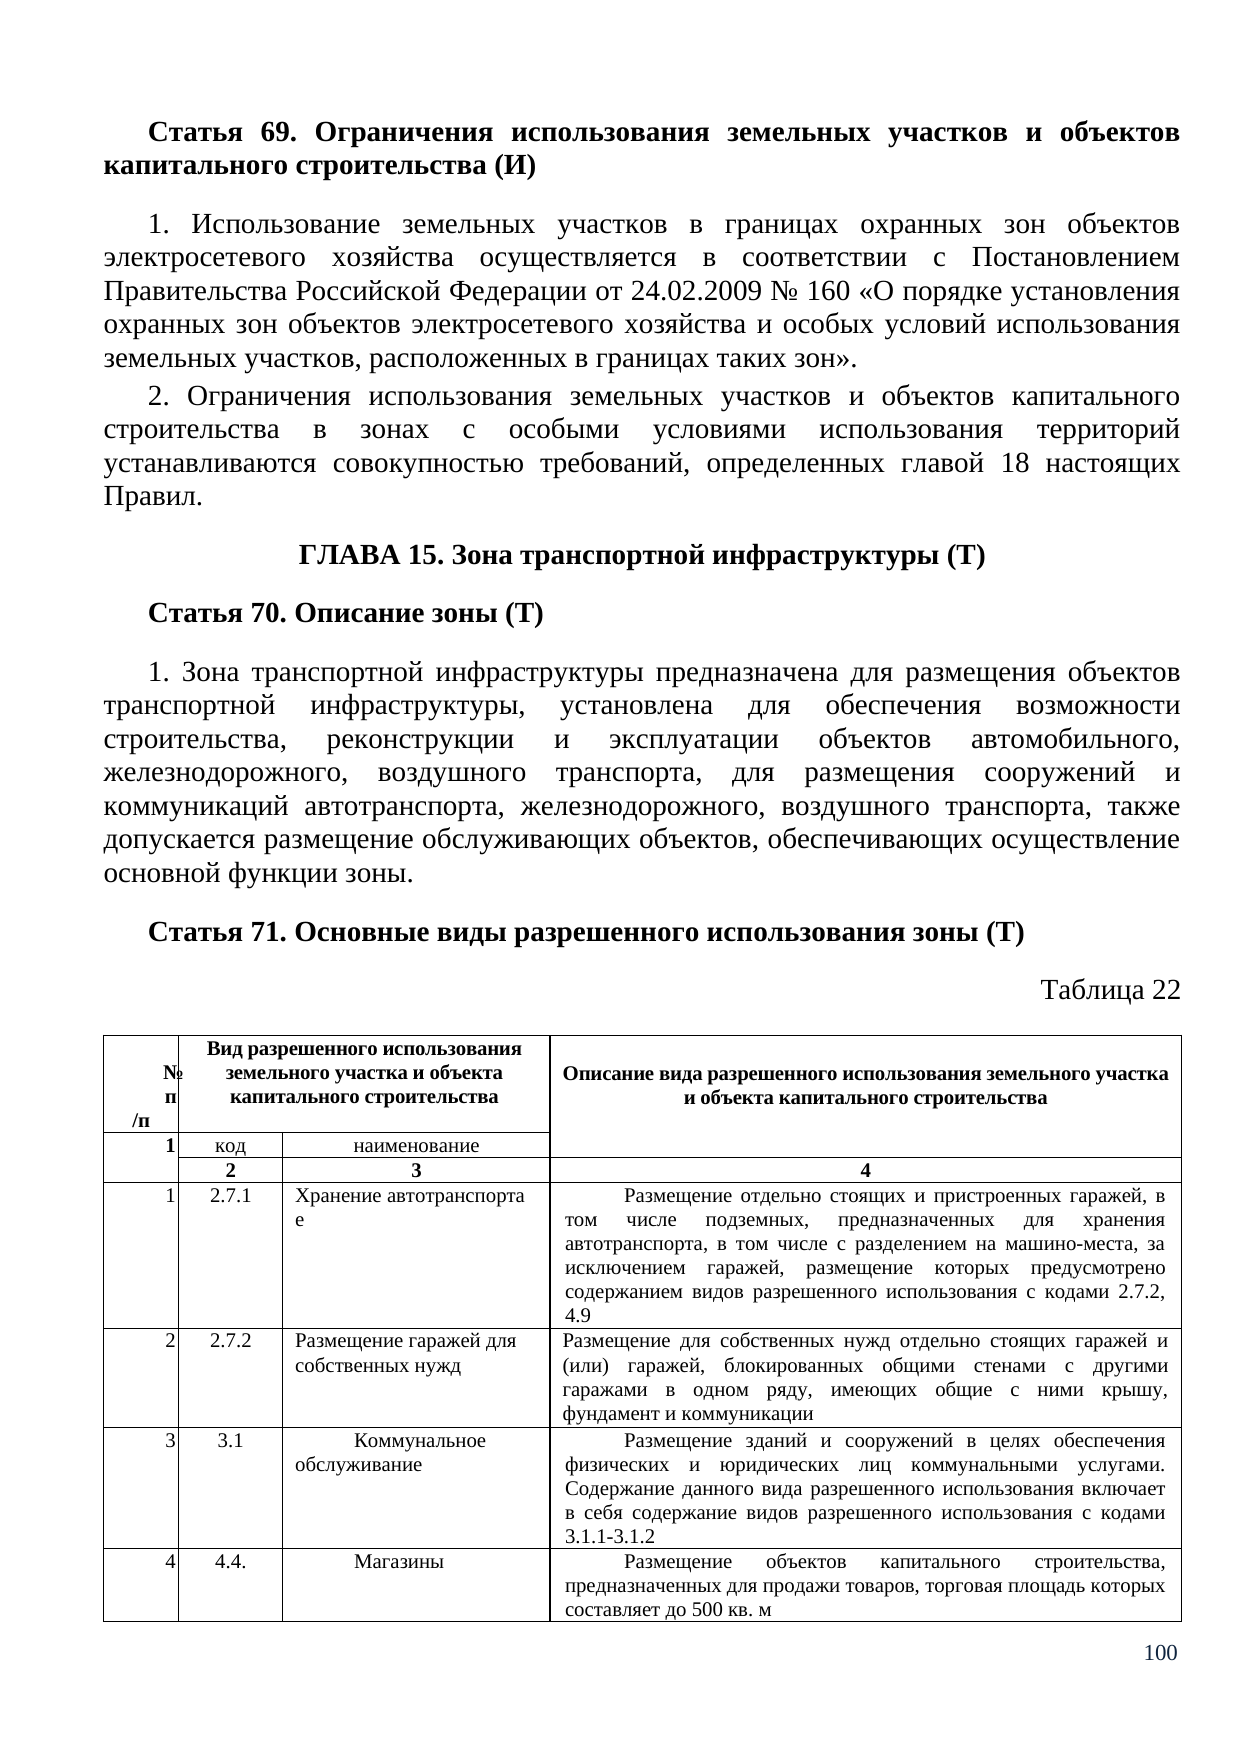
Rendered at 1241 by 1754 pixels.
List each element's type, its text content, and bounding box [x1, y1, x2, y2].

text Статья 71. Основные виды разрешенного использования зоны (Т) [103, 914, 1181, 947]
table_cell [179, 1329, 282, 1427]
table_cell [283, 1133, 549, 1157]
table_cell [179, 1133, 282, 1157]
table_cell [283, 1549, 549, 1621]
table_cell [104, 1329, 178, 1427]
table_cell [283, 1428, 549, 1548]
text 1. Зона транспортной инфраструктуры предназначена для размещения объектов транспортной инфраструктуры, установлена для обеспечения возможности строительства, реконструкции и эксплуатации объектов автомобильного, железнодорожного, воздушного транспорта, для размещения сооружений и коммуникаций автотранспорта, железнодорожного, воздушного транспорта, также допускается размещение обслуживающих объектов, обеспечивающих осуществление основной функции зоны. [103, 654, 1181, 889]
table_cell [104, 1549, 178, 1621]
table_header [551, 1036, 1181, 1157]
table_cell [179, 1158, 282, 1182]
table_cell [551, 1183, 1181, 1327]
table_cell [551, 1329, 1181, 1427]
text Статья 69. Ограничения использования земельных участков и объектов капитального строительства (И) [103, 114, 1181, 181]
text Статья 70. Описание зоны (Т) [103, 595, 1181, 629]
text 2. Ограничения использования земельных участков и объектов капитального строительства в зонах с особыми условиями использования территорий устанавливаются совокупностью требований, определенных главой 18 настоящих Правил. [103, 378, 1181, 512]
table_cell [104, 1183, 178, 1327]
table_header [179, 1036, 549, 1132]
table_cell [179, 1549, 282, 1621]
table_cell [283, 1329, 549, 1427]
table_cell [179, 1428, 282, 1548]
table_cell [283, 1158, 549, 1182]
text Таблица 22 [103, 972, 1181, 1006]
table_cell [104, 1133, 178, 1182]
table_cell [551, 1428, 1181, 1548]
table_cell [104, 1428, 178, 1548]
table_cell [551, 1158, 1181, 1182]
text ГЛАВА 15. Зона транспортной инфраструктуры (Т) [103, 537, 1181, 570]
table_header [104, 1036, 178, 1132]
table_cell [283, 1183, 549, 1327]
text 1. Использование земельных участков в границах охранных зон объектов электросетевого хозяйства осуществляется в соответствии с Постановлением Правительства Российской Федерации от 24.02.2009 № 160 «О порядке установления охранных зон объектов электросетевого хозяйства и особых условий использования земельных участков, расположенных в границах таких зон». [103, 206, 1181, 373]
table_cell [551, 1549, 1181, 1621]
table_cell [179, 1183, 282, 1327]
